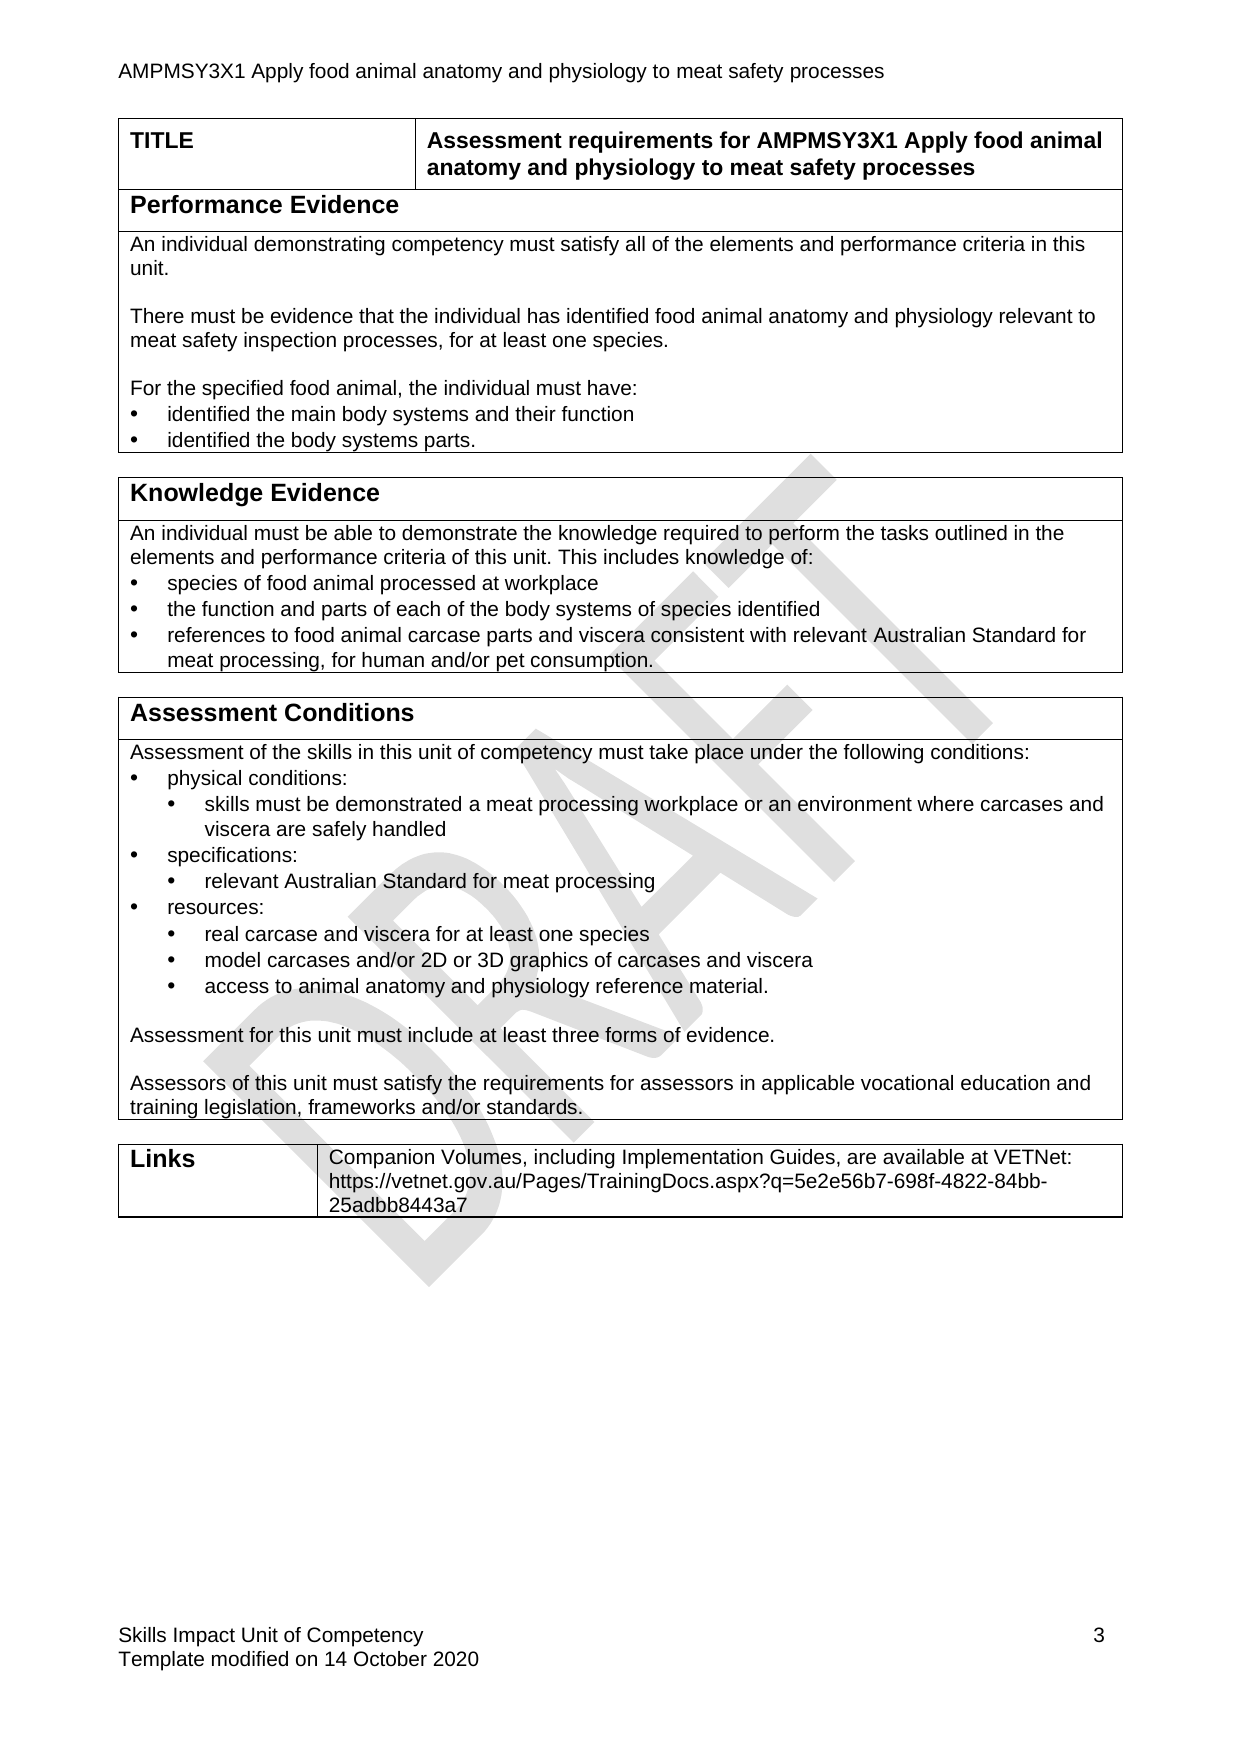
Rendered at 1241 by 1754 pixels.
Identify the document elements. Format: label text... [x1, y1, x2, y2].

table_cell Performance Evidence [119, 190, 1122, 231]
table_header Links [119, 1145, 317, 1216]
table_cell An individual demonstrating competency must satisfy all of the elements and performance criteria in this unit. There must be evidence that the individual has identified food animal anatomy and physiology relevant to meat safety inspection processes, for at least one species. For the specified food animal, the individual must have: identified the main body systems and their function identified the body systems parts. [119, 232, 1122, 452]
table_header Companion Volumes, including Implementation Guides, are available at VETNet: https://vetnet.gov.au/Pages/TrainingDocs.aspx?q=5e2e56b7-698f-4822-84bb-25adbb8443a7 [318, 1145, 1122, 1216]
table_header Assessment Conditions [119, 698, 1122, 739]
table_cell Assessment of the skills in this unit of competency must take place under the following conditions: physical conditions: skills must be demonstrated a meat processing workplace or an environment where carcases and viscera are safely handled specifications: relevant Australian Standard for meat processing resources: real carcase and viscera for at least one species model carcases and/or 2D or 3D graphics of carcases and viscera access to animal anatomy and physiology reference material. Assessment for this unit must include at least three forms of evidence. Assessors of this unit must satisfy the requirements for assessors in applicable vocational education and training legislation, frameworks and/or standards. [119, 740, 1122, 1118]
table_header Assessment requirements for AMPMSY3X1 Apply food animal anatomy and physiology to meat safety processes [416, 119, 1122, 188]
table_cell An individual must be able to demonstrate the knowledge required to perform the tasks outlined in the elements and performance criteria of this unit. This includes knowledge of: species of food animal processed at workplace the function and parts of each of the body systems of species identified references to food animal carcase parts and viscera consistent with relevant Australian Standard for meat processing, for human and/or pet consumption. [119, 521, 1122, 672]
table_header Knowledge Evidence [119, 478, 1122, 519]
table_header TITLE [119, 119, 415, 188]
